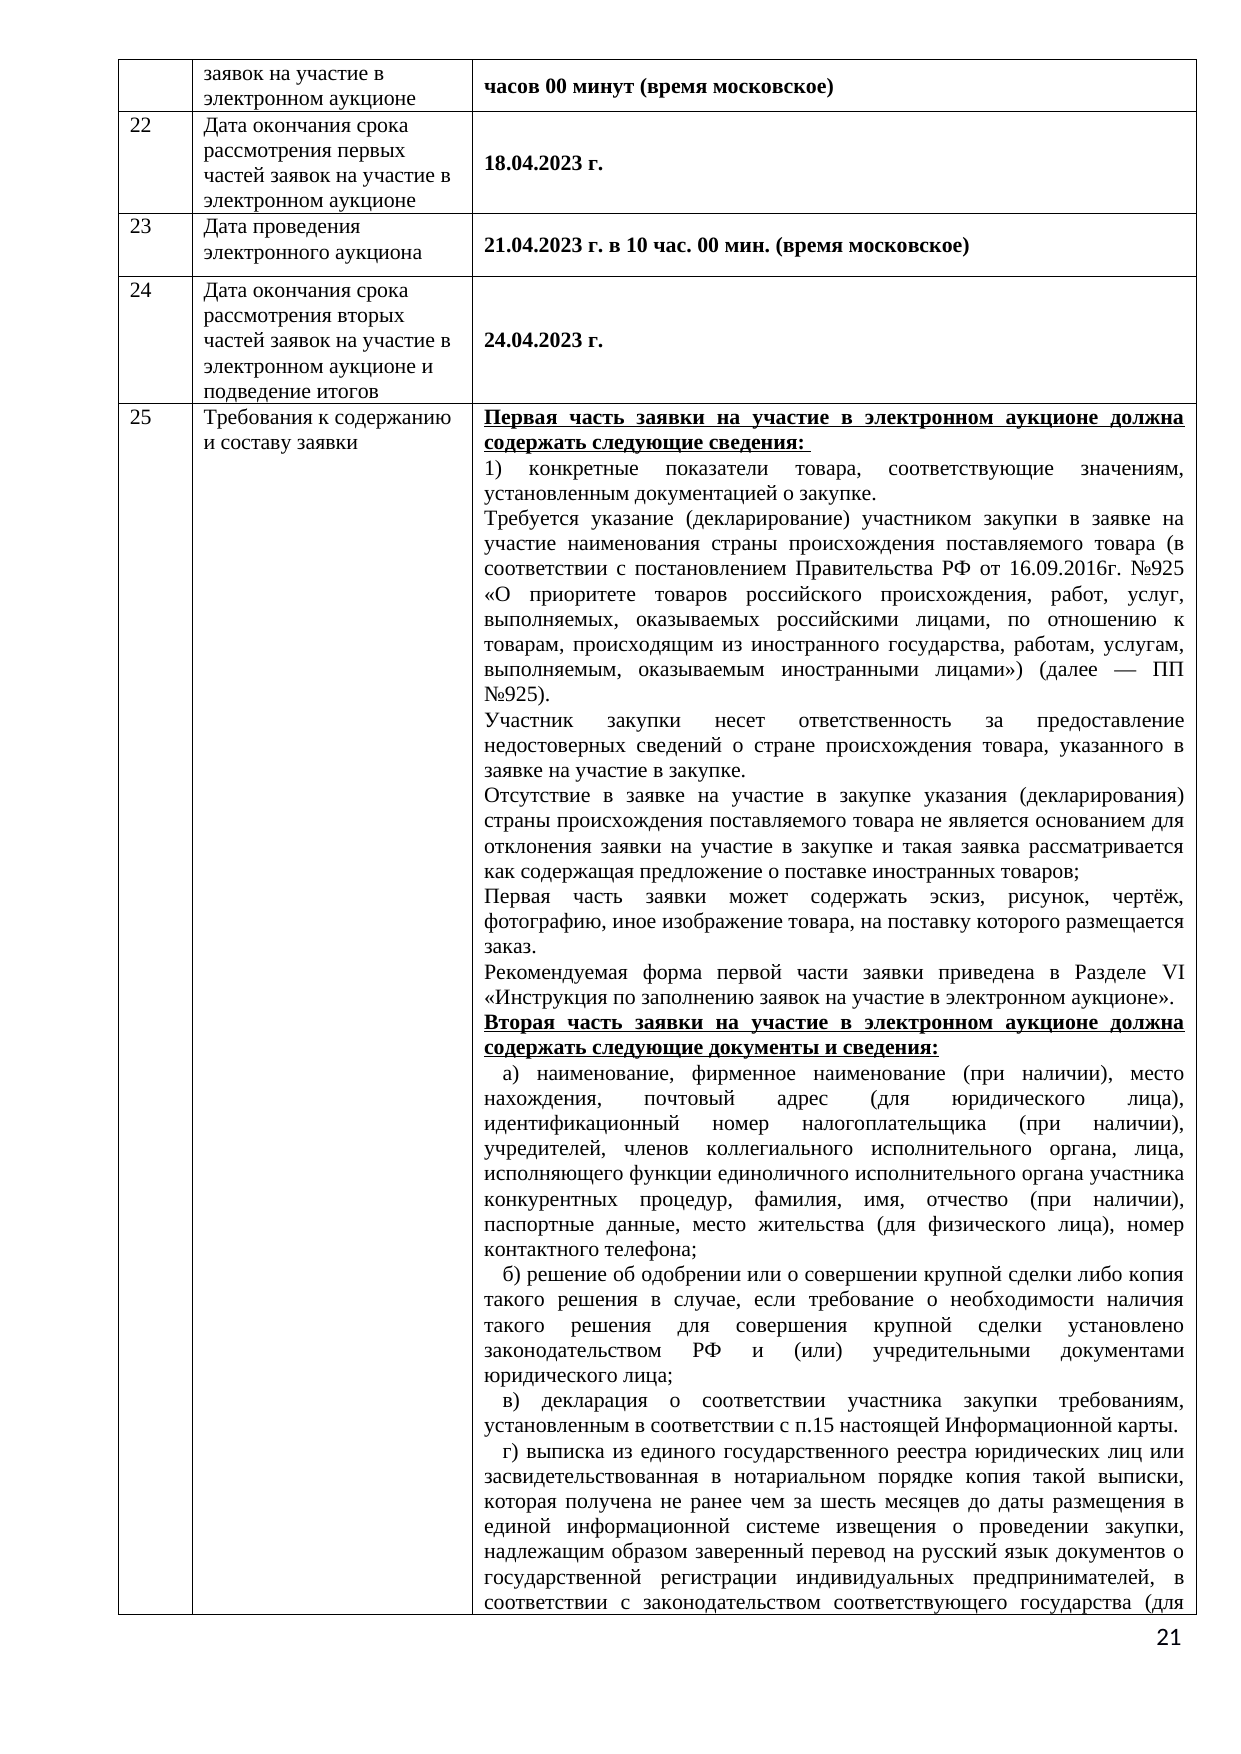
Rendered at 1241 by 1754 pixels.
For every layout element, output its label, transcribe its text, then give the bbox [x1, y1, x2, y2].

table_cell 21.04.2023 г. в 10 час. 00 мин. (время московское) [473, 214, 1196, 276]
table_cell 22 [119, 112, 192, 212]
table_cell 21 [119, 60, 192, 111]
table_cell 24 [119, 277, 192, 403]
table_cell 18.04.2023 г. [473, 112, 1196, 212]
table_cell Дата окончания срока рассмотрения первых частей заявок на участие в электронном аукционе [193, 112, 472, 212]
table_cell Дата окончания срока рассмотрения вторых частей заявок на участие в электронном аукционе и подведение итогов [193, 277, 472, 403]
table_cell Дата проведения электронного аукциона [193, 214, 472, 276]
table_cell 23 [119, 214, 192, 276]
table_cell Дата начала, дата и время окончания срока подачи заявок на участие в электронном аукционе [193, 60, 472, 111]
table_cell 24.04.2023 г. [473, 277, 1196, 403]
table_cell 25 [119, 404, 192, 1614]
table_cell Требования к содержанию и составу заявки [193, 404, 472, 1614]
